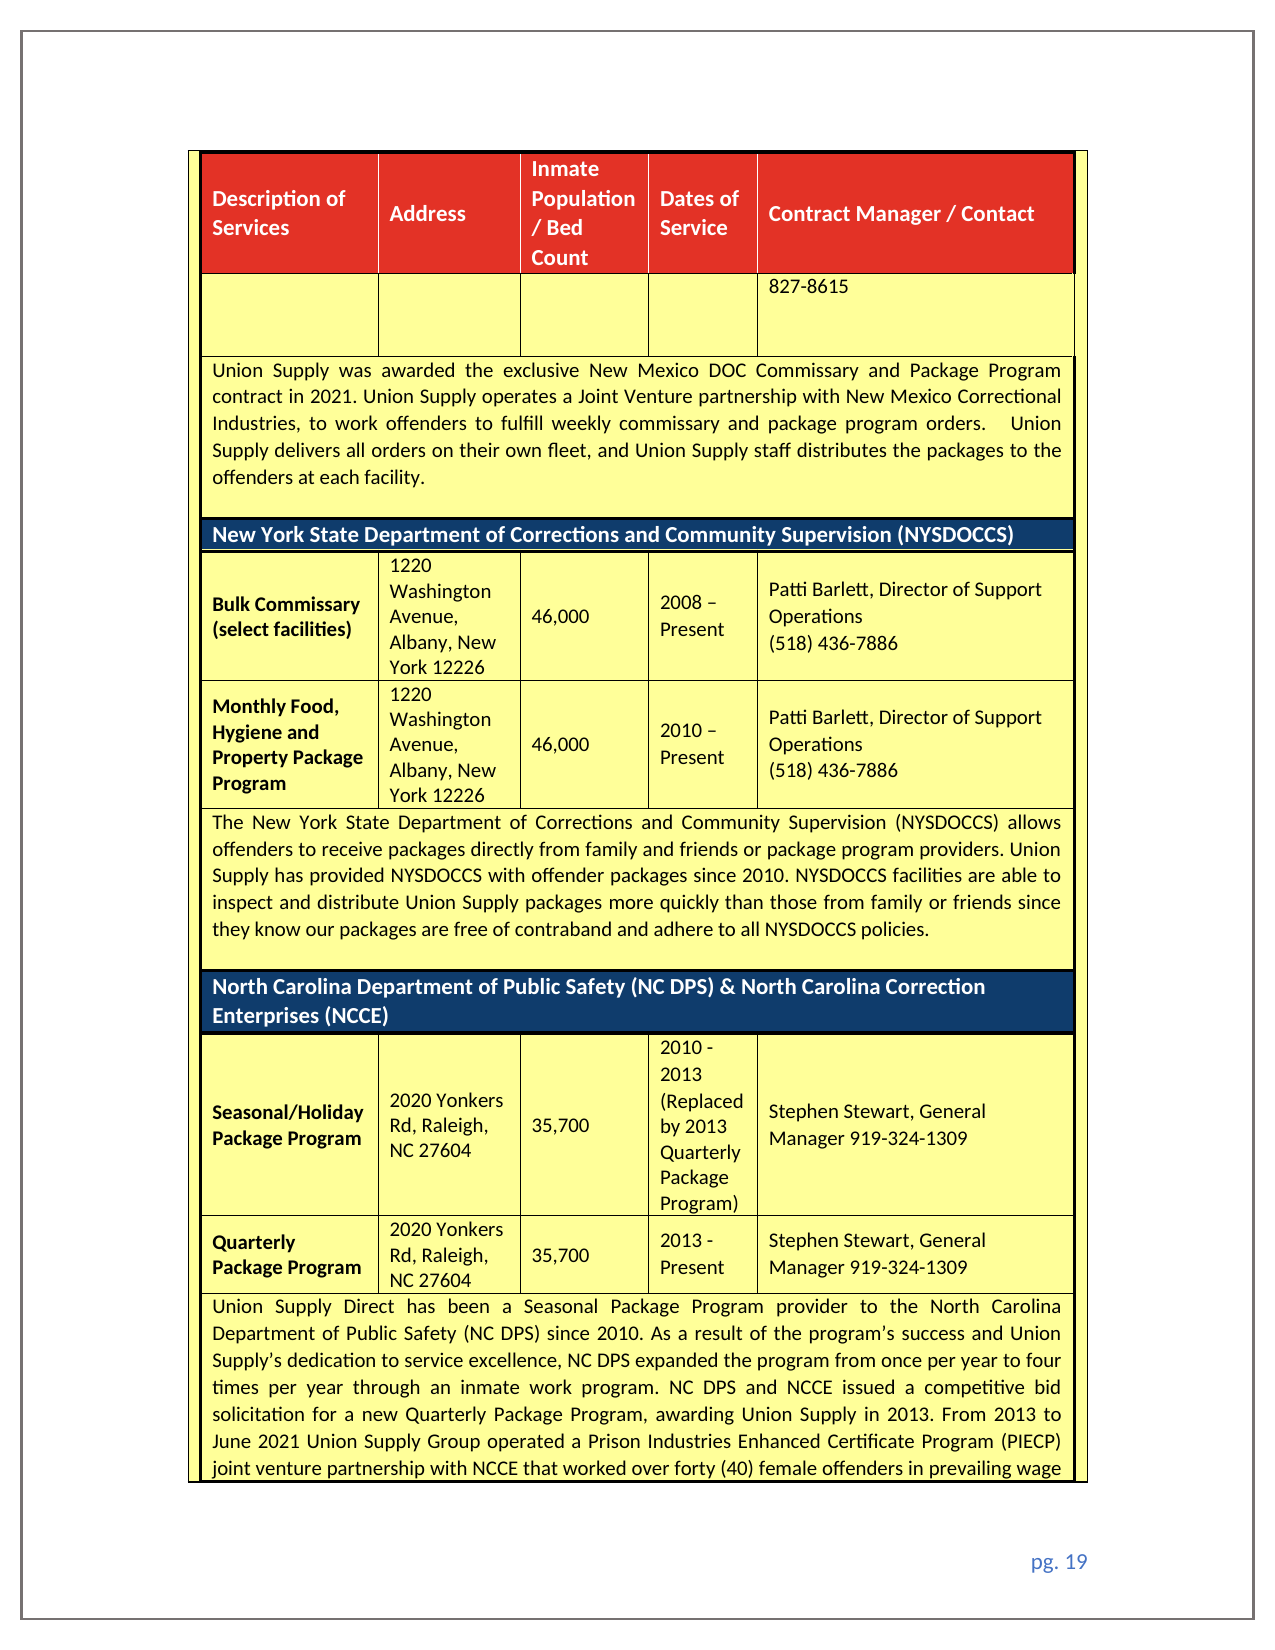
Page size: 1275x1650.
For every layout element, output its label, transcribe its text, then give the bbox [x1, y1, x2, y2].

table_header Union Supply Group has read, agrees, and will comply. [649, 1035, 757, 1215]
table_header Union Supply Group has read, agrees, and will comply. [379, 1216, 520, 1293]
table_header Union Supply Group has read, agrees, and will comply. [521, 1216, 648, 1293]
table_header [1075, 151, 1087, 1481]
table_header Union Supply Group has read, agrees, and will comply. [758, 681, 1073, 808]
table_header Union Supply Group has read, agrees, and will comply. [202, 681, 378, 808]
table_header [202, 1294, 1073, 1480]
table_header Union Supply Group has read, agrees, and will comply. [649, 681, 757, 808]
table_header Union Supply Group has read, agrees, and will comply. [649, 1216, 757, 1293]
table_header Union Supply Group has read, agrees, and will comply. [202, 1035, 378, 1215]
table_header Union Supply Group has read, agrees, and will comply. [521, 553, 648, 680]
table_header Union Supply Group has read, agrees, and will comply. [202, 553, 378, 680]
table_header Union Supply Group has read, agrees, and will comply. [758, 553, 1073, 680]
table_header Union Supply Group has read, agrees, and will comply. [758, 1035, 1073, 1215]
table_header Union Supply Group has read, agrees, and will comply. [202, 1216, 378, 1293]
table_header Union Supply Group has read, agrees, and will comply. [649, 553, 757, 680]
table_header Union Supply Group has read, agrees, and will comply. [379, 1035, 520, 1215]
table_header Union Supply Group has read, agrees, and will comply. [521, 1035, 648, 1215]
table_header Union Supply Group has read, agrees, and will comply. [202, 809, 1073, 969]
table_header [189, 151, 199, 1481]
table_header Union Supply Group has read, agrees, and will comply. [758, 1216, 1073, 1293]
table_header Union Supply Group has read, agrees, and will comply. [379, 681, 520, 808]
table_header Union Supply Group has read, agrees, and will comply. [521, 681, 648, 808]
table_header Union Supply Group has read, agrees, and will comply. [202, 273, 1074, 517]
table_header Union Supply Group has read, agrees, and will comply. [379, 553, 520, 680]
